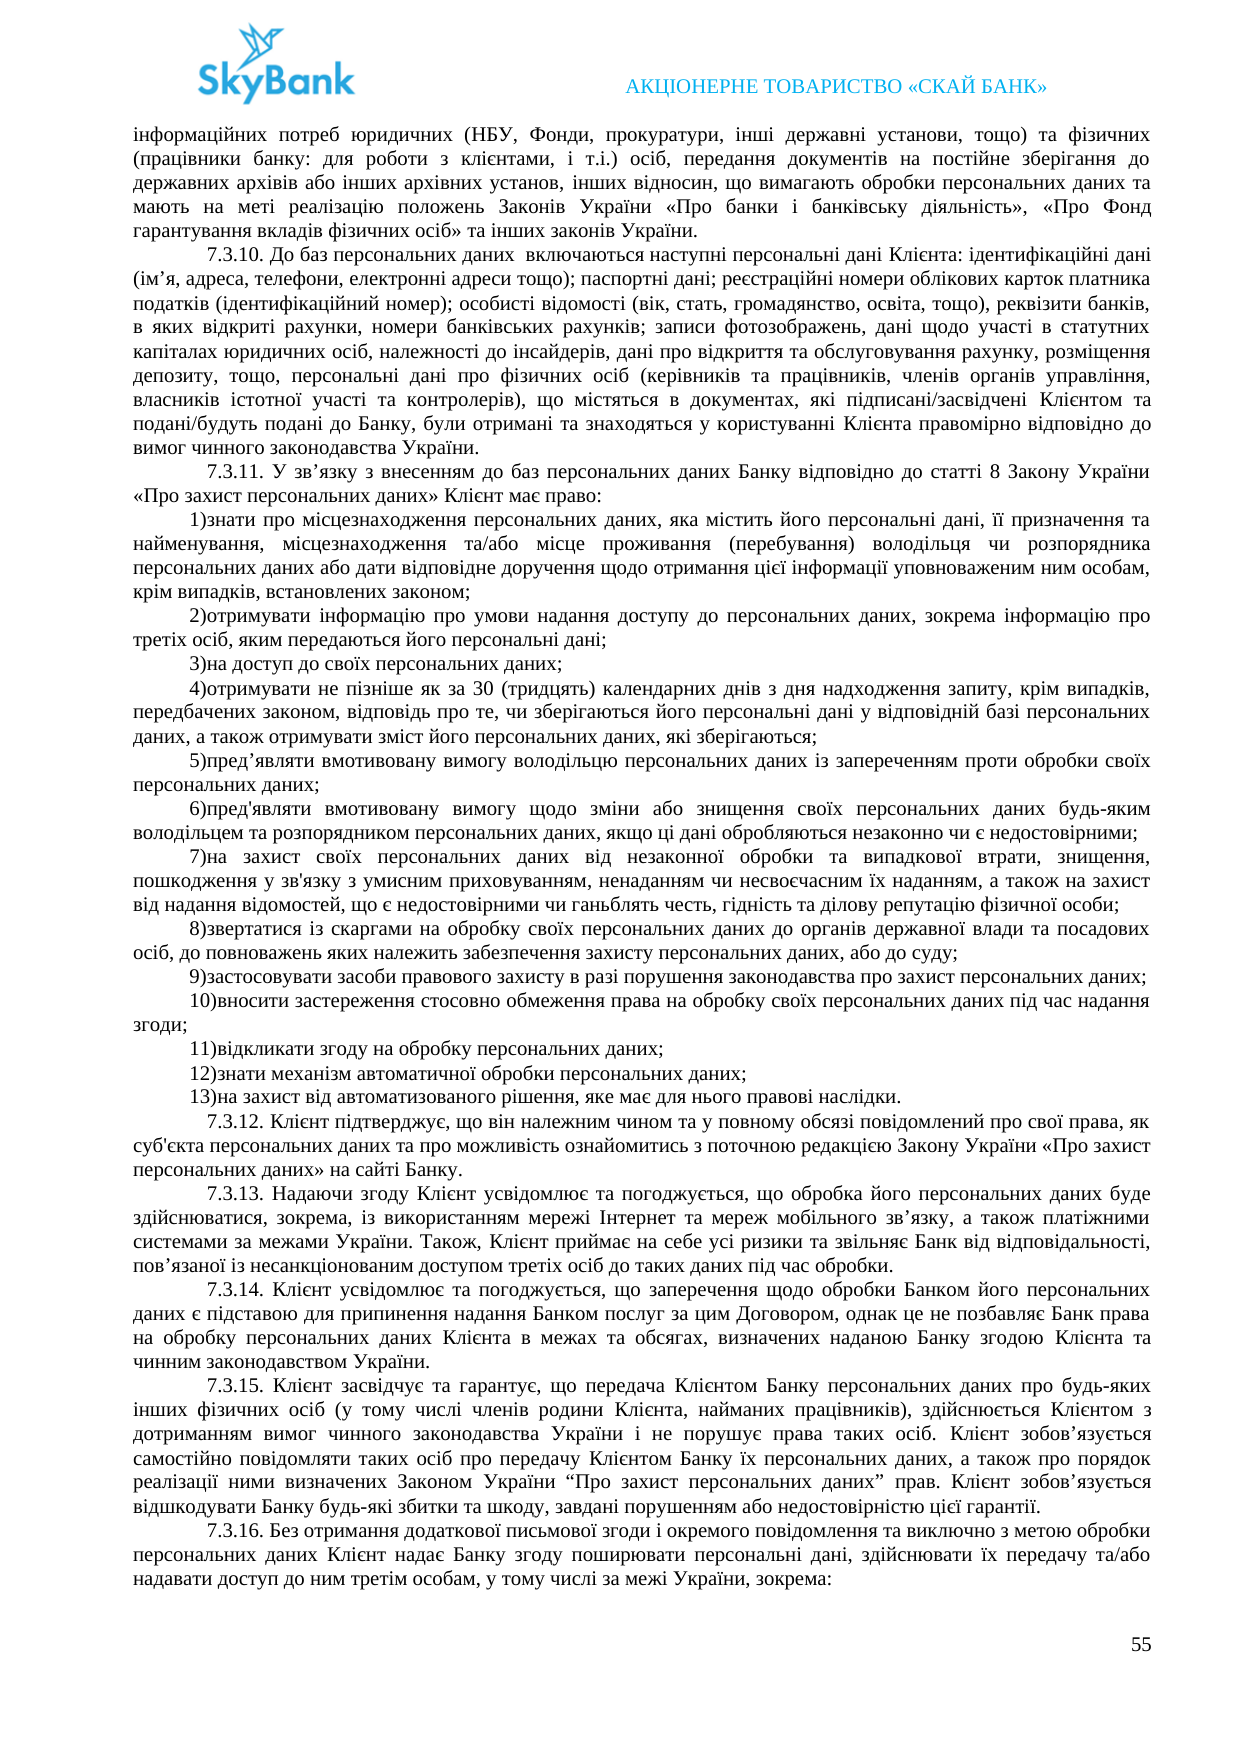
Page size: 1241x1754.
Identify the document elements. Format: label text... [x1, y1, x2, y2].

list застосовувати засоби правового захисту в разі порушення законодавства про захист персональних даних; [133, 964, 1152, 988]
text 7.3.13. Надаючи згоду Клієнт усвідомлює та погоджується, що обробка його персональних даних буде здійснюватися, зокрема, із використанням мережі Інтернет та мереж мобільного зв’язку, а також платіжними системами за межами України. Також, Клієнт приймає на себе усі ризики та звільняє Банк від відповідальності, пов’язаної із несанкціонованим доступом третіх осіб до таких даних під час обробки. [133, 1181, 1152, 1277]
picture [947, 82, 954, 91]
list пред'являти вмотивовану вимогу щодо зміни або знищення своїх персональних даних будь-яким володільцем та розпорядником персональних даних, якщо ці дані обробляються незаконно чи є недостовірними; [133, 796, 1152, 844]
text 7.3.16. Без отримання додаткової письмової згоди і окремого повідомлення та виключно з метою обробки персональних даних Клієнт надає Банку згоду поширювати персональні дані, здійснювати їх передачу та/або надавати доступ до ним третім особам, у тому числі за межі України, зокрема: [133, 1518, 1152, 1590]
text 7.3.15. Клієнт засвідчує та гарантує, що передача Клієнтом Банку персональних даних про будь-яких інших фізичних осіб (у тому числі членів родини Клієнта, найманих працівників), здійснюється Клієнтом з дотриманням вимог чинного законодавства України і не порушує права таких осіб. Клієнт зобов’язується самостійно повідомляти таких осіб про передачу Клієнтом Банку їх персональних даних, а також про порядок реалізації ними визначених Законом України “Про захист персональних даних” прав. Клієнт зобов’язується відшкодувати Банку будь-які збитки та шкоду, завдані порушенням або недостовірністю цієї гарантії. [133, 1373, 1152, 1518]
picture [996, 82, 1001, 90]
list отримувати не пізніше як за 30 (тридцять) календарних днів з дня надходження запиту, крім випадків, передбачених законом, відповідь про те, чи зберігаються його персональні дані у відповідній базі персональних даних, а також отримувати зміст його персональних даних, які зберігаються; [133, 675, 1152, 748]
list знати про місцезнаходження персональних даних, яка містить його персональні дані, її призначення та найменування, місцезнаходження та/або місце проживання (перебування) володільця чи розпорядника персональних даних або дати відповідне доручення щодо отримання цієї інформації уповноваженим ним особам, крім випадків, встановлених законом; [133, 507, 1152, 603]
list вносити застереження стосовно обмеження права на обробку своїх персональних даних під час надання згоди; [133, 988, 1152, 1036]
text 7.3.11. У зв’язку з внесенням до баз персональних даних Банку відповідно до статті 8 Закону України «Про захист персональних даних» Клієнт має право: [133, 459, 1152, 507]
list звертатися із скаргами на обробку своїх персональних даних до органів державної влади та посадових осіб, до повноважень яких належить забезпечення захисту персональних даних, або до суду; [133, 916, 1152, 964]
text 7.3.10. До баз персональних даних включаються наступні персональні дані Клієнта: ідентифікаційні дані (ім’я, адреса, телефони, електронні адреси тощо); паспортні дані; реєстраційні номери облікових карток платника податків (ідентифікаційний номер); особисті відомості (вік, стать, громадянство, освіта, тощо), реквізити банків, в яких відкриті рахунки, номери банківських рахунків; записи фотозображень, дані щодо участі в статутних капіталах юридичних осіб, належності до інсайдерів, дані про відкриття та обслуговування рахунку, розміщення депозиту, тощо, персональні дані про фізичних осіб (керівників та працівників, членів органів управління, власників істотної участі та контролерів), що містяться в документах, які підписані/засвідчені Клієнтом та подані/будуть подані до Банку, були отримані та знаходяться у користуванні Клієнта правомірно відповідно до вимог чинного законодавства України. [133, 242, 1152, 459]
text 7.3.12. Клієнт підтверджує, що він належним чином та у повному обсязі повідомлений про свої права, як суб'єкта персональних даних та про можливість ознайомитись з поточною редакцією Закону України «Про захист персональних даних» на сайті Банку. [133, 1108, 1152, 1181]
picture [860, 79, 866, 91]
list на захист своїх персональних даних від незаконної обробки та випадкової втрати, знищення, пошкодження у зв'язку з умисним приховуванням, ненаданням чи несвоєчасним їх наданням, а також на захист від надання відомостей, що є недостовірними чи ганьблять честь, гідність та ділову репутацію фізичної особи; [133, 844, 1152, 916]
list знати механізм автоматичної обробки персональних даних; [133, 1060, 1152, 1084]
text 7.3.14. Клієнт усвідомлює та погоджується, що заперечення щодо обробки Банком його персональних даних є підставою для припинення надання Банком послуг за цим Договором, однак це не позбавляє Банк права на обробку персональних даних Клієнта в межах та обсягах, визначених наданою Банку згодою Клієнта та чинним законодавством України. [133, 1277, 1152, 1373]
list на захист від автоматизованого рішення, яке має для нього правові наслідки. [133, 1084, 1152, 1108]
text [133, 122, 1152, 242]
list на доступ до своїх персональних даних; [133, 651, 1152, 675]
list відкликати згоду на обробку персональних даних; [133, 1036, 1152, 1060]
list отримувати інформацію про умови надання доступу до персональних даних, зокрема інформацію про третіх осіб, яким передаються його персональні дані; [133, 603, 1152, 651]
picture [178, 12, 385, 117]
list пред’являти вмотивовану вимогу володільцю персональних даних із запереченням проти обробки своїх персональних даних; [133, 748, 1152, 796]
